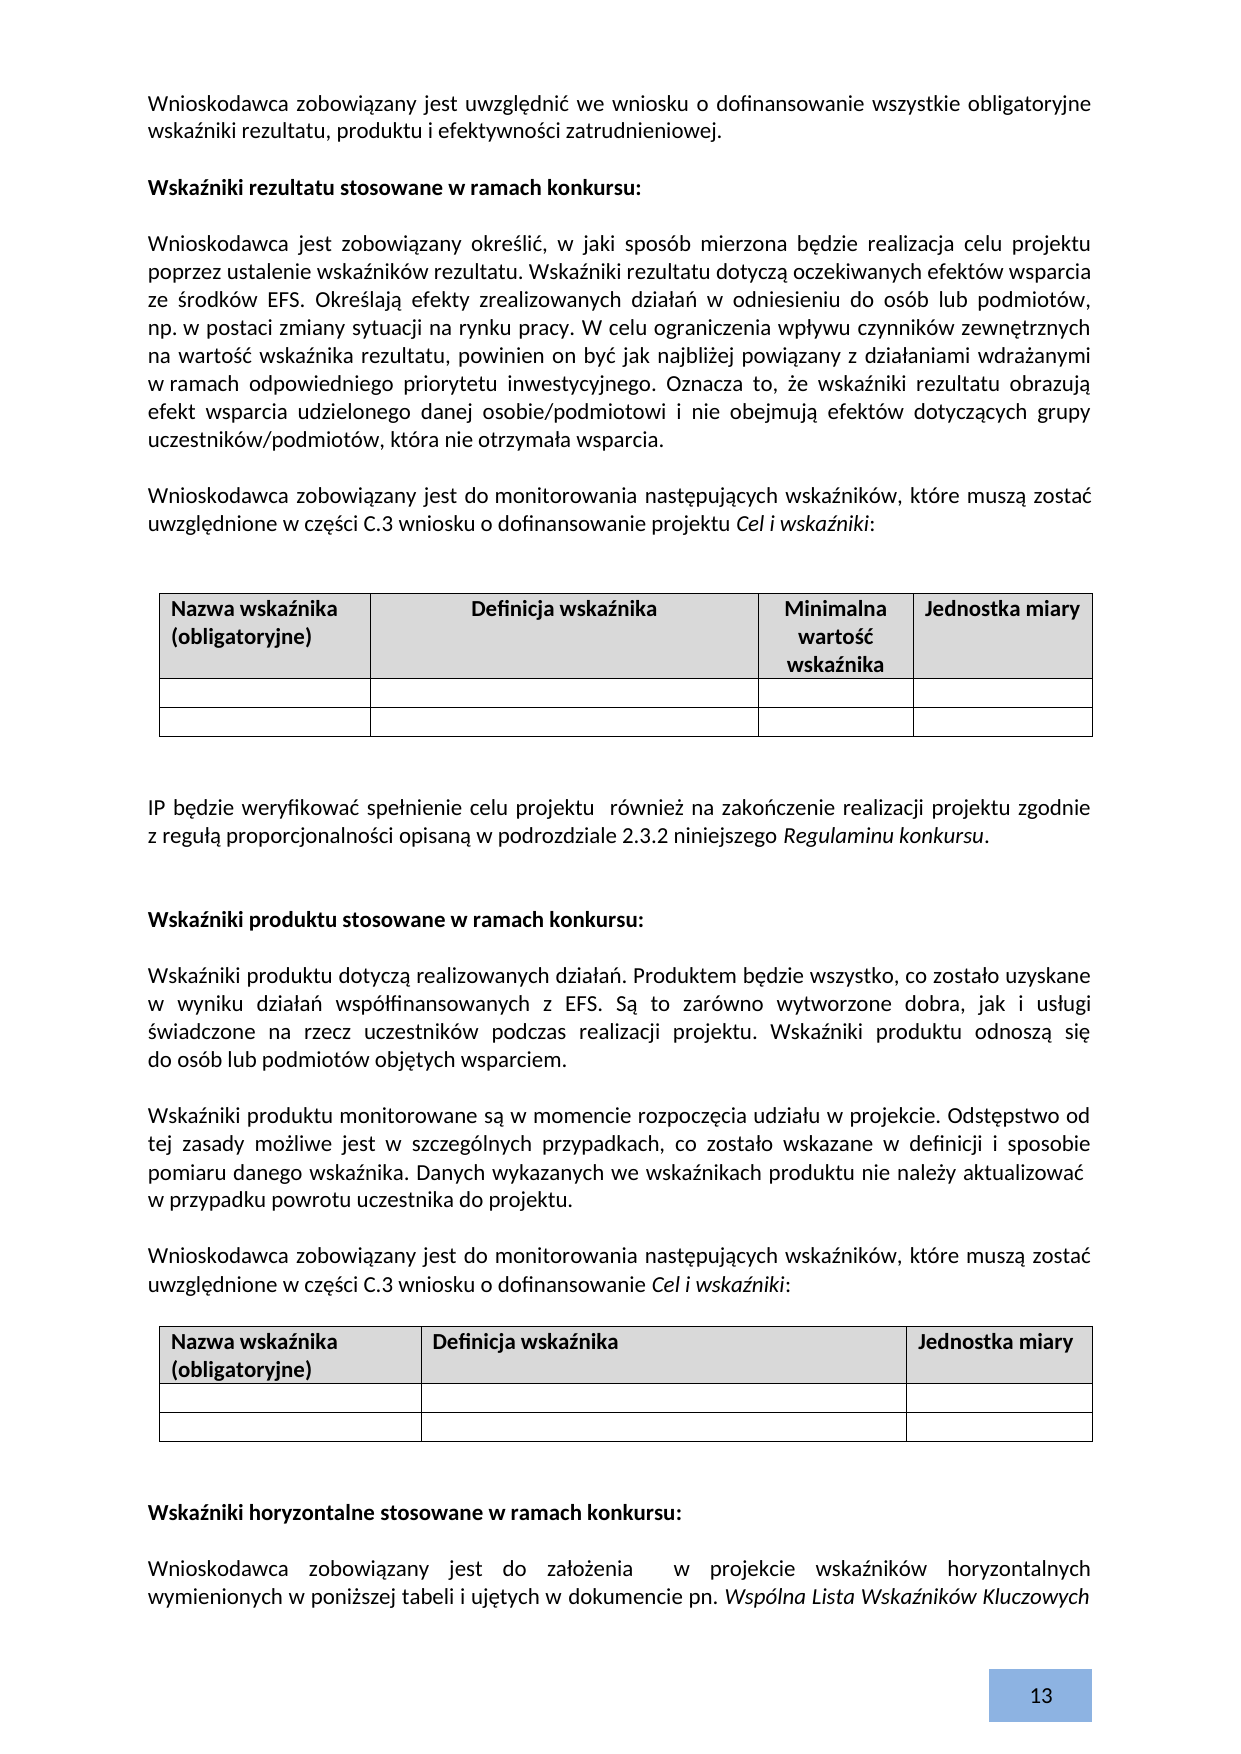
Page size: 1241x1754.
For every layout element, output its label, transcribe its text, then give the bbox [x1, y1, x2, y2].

table_cell [907, 1384, 1092, 1412]
table_cell [759, 708, 913, 736]
table_header Minimalna wartość wskaźnika [759, 594, 913, 678]
table_cell [422, 1413, 906, 1441]
table_cell [371, 679, 758, 707]
table_header Jednostka miary [914, 594, 1092, 678]
table_header Nazwa wskaźnika (obligatoryjne) [160, 594, 370, 678]
text Wnioskodawca zobowiązany jest do monitorowania następujących wskaźników, które muszą zostać uwzględnione w części C.3 wniosku o dofinansowanie Cel i wskaźniki: [148, 1242, 1092, 1298]
text Wskaźniki produktu stosowane w ramach konkursu: [148, 905, 1092, 933]
text Wnioskodawca zobowiązany jest do monitorowania następujących wskaźników, które muszą zostać uwzględnione w części C.3 wniosku o dofinansowanie projektu Cel i wskaźniki: [148, 481, 1092, 537]
table_header Jednostka miary [907, 1327, 1092, 1383]
table_header Definicja wskaźnika [422, 1327, 906, 1383]
text Wskaźniki produktu dotyczą realizowanych działań. Produktem będzie wszystko, co zostało uzyskane w wyniku działań współfinansowanych z EFS. Są to zarówno wytworzone dobra, jak i usługi świadczone na rzecz uczestników podczas realizacji projektu. Wskaźniki produktu odnoszą się do osób lub podmiotów objętych wsparciem. [148, 961, 1092, 1073]
table_cell [160, 679, 370, 707]
text Wskaźniki horyzontalne stosowane w ramach konkursu: [148, 1498, 1092, 1526]
table_cell [907, 1413, 1092, 1441]
text Wnioskodawca zobowiązany jest uwzględnić we wniosku o dofinansowanie wszystkie obligatoryjne wskaźniki rezultatu, produktu i efektywności zatrudnieniowej. [148, 89, 1092, 145]
text Wskaźniki produktu monitorowane są w momencie rozpoczęcia udziału w projekcie. Odstępstwo od tej zasady możliwe jest w szczególnych przypadkach, co zostało wskazane w definicji i sposobie pomiaru danego wskaźnika. Danych wykazanych we wskaźnikach produktu nie należy aktualizować w przypadku powrotu uczestnika do projektu. [148, 1102, 1092, 1214]
table_cell [759, 679, 913, 707]
text Wnioskodawca jest zobowiązany określić, w jaki sposób mierzona będzie realizacja celu projektu poprzez ustalenie wskaźników rezultatu. Wskaźniki rezultatu dotyczą oczekiwanych efektów wsparcia ze środków EFS. Określają efekty zrealizowanych działań w odniesieniu do osób lub podmiotów, np. w postaci zmiany sytuacji na rynku pracy. W celu ograniczenia wpływu czynników zewnętrznych na wartość wskaźnika rezultatu, powinien on być jak najbliżej powiązany z działaniami wdrażanymi w ramach odpowiedniego priorytetu inwestycyjnego. Oznacza to, że wskaźniki rezultatu obrazują efekt wsparcia udzielonego danej osobie/podmiotowi i nie obejmują efektów dotyczących grupy uczestników/podmiotów, która nie otrzymała wsparcia. [148, 229, 1092, 453]
table_cell [914, 679, 1092, 707]
table_cell [160, 1413, 421, 1441]
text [148, 1554, 1092, 1610]
text IP będzie weryfikować spełnienie celu projektu również na zakończenie realizacji projektu zgodnie z regułą proporcjonalności opisaną w podrozdziale 2.3.2 niniejszego Regulaminu konkursu. [148, 793, 1092, 849]
text Wskaźniki rezultatu stosowane w ramach konkursu: [148, 173, 1092, 201]
table_cell [914, 708, 1092, 736]
table_cell [422, 1384, 906, 1412]
table_cell [160, 1384, 421, 1412]
table_header Nazwa wskaźnika (obligatoryjne) [160, 1327, 421, 1383]
table_cell [371, 708, 758, 736]
table_cell [160, 708, 370, 736]
table_header Definicja wskaźnika [371, 594, 758, 678]
